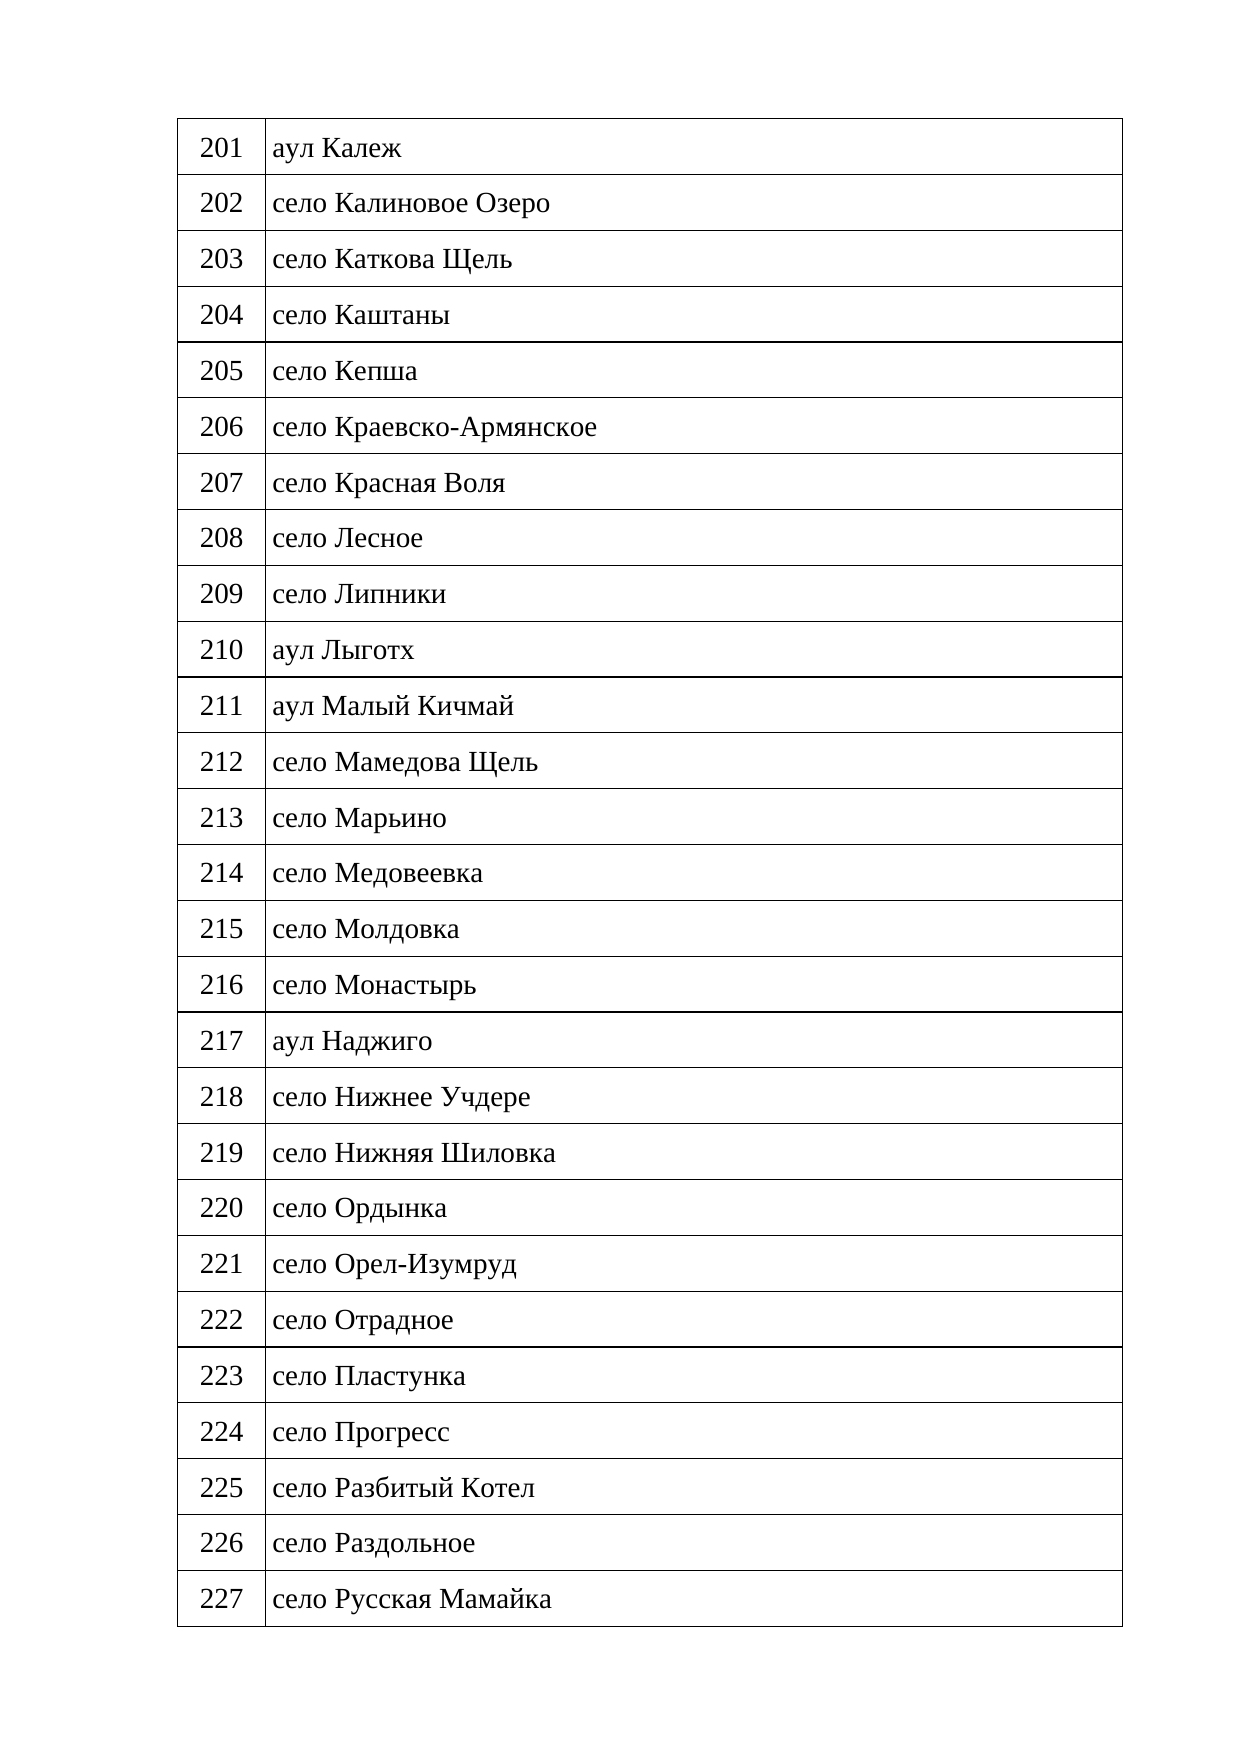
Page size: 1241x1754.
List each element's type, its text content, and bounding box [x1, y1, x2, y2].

table_cell 218 [178, 1068, 265, 1123]
table_cell 223 [178, 1348, 265, 1402]
table_cell аул Калеж [266, 119, 1122, 174]
table_cell село Орел-Изумруд [266, 1236, 1122, 1291]
table_cell село Краевско-Армянское [266, 398, 1122, 453]
table_cell 220 [178, 1180, 265, 1235]
table_cell 219 [178, 1124, 265, 1179]
table_cell 205 [178, 343, 265, 397]
table_cell село Каштаны [266, 287, 1122, 341]
table_cell 215 [178, 901, 265, 956]
table_cell село Монастырь [266, 957, 1122, 1011]
table_cell 212 [178, 733, 265, 788]
table_cell 204 [178, 287, 265, 341]
table_cell село Калиновое Озеро [266, 175, 1122, 230]
table_cell село Марьино [266, 789, 1122, 844]
table_cell село Разбитый Котел [266, 1459, 1122, 1514]
table_cell 209 [178, 566, 265, 621]
table_cell 226 [178, 1515, 265, 1570]
table_cell село Медовеевка [266, 845, 1122, 900]
table_cell 216 [178, 957, 265, 1011]
table_cell село Пластунка [266, 1348, 1122, 1402]
table_cell 202 [178, 175, 265, 230]
table_cell село Мамедова Щель [266, 733, 1122, 788]
table_cell 213 [178, 789, 265, 844]
table_cell село Каткова Щель [266, 231, 1122, 286]
table_cell село Липники [266, 566, 1122, 621]
table_cell 225 [178, 1459, 265, 1514]
table_cell село Нижнее Учдере [266, 1068, 1122, 1123]
table_cell 201 [178, 119, 265, 174]
table_cell село Кепша [266, 343, 1122, 397]
table_cell 224 [178, 1403, 265, 1458]
table_cell село Отрадное [266, 1292, 1122, 1346]
table_cell 222 [178, 1292, 265, 1346]
table_cell 227 [178, 1571, 265, 1626]
table_cell 214 [178, 845, 265, 900]
table_cell 203 [178, 231, 265, 286]
table_cell 207 [178, 454, 265, 509]
table_cell 208 [178, 510, 265, 565]
table_cell село Русская Мамайка [266, 1571, 1122, 1626]
table_cell село Молдовка [266, 901, 1122, 956]
table_cell 221 [178, 1236, 265, 1291]
table_cell 210 [178, 622, 265, 676]
table_cell село Лесное [266, 510, 1122, 565]
table_cell село Нижняя Шиловка [266, 1124, 1122, 1179]
table_cell село Раздольное [266, 1515, 1122, 1570]
table_cell аул Малый Кичмай [266, 678, 1122, 732]
table_cell 217 [178, 1013, 265, 1067]
table_cell аул Наджиго [266, 1013, 1122, 1067]
table_cell 211 [178, 678, 265, 732]
table_cell аул Лыготх [266, 622, 1122, 676]
table_cell село Красная Воля [266, 454, 1122, 509]
table_cell село Ордынка [266, 1180, 1122, 1235]
table_cell село Прогресс [266, 1403, 1122, 1458]
table_cell 206 [178, 398, 265, 453]
